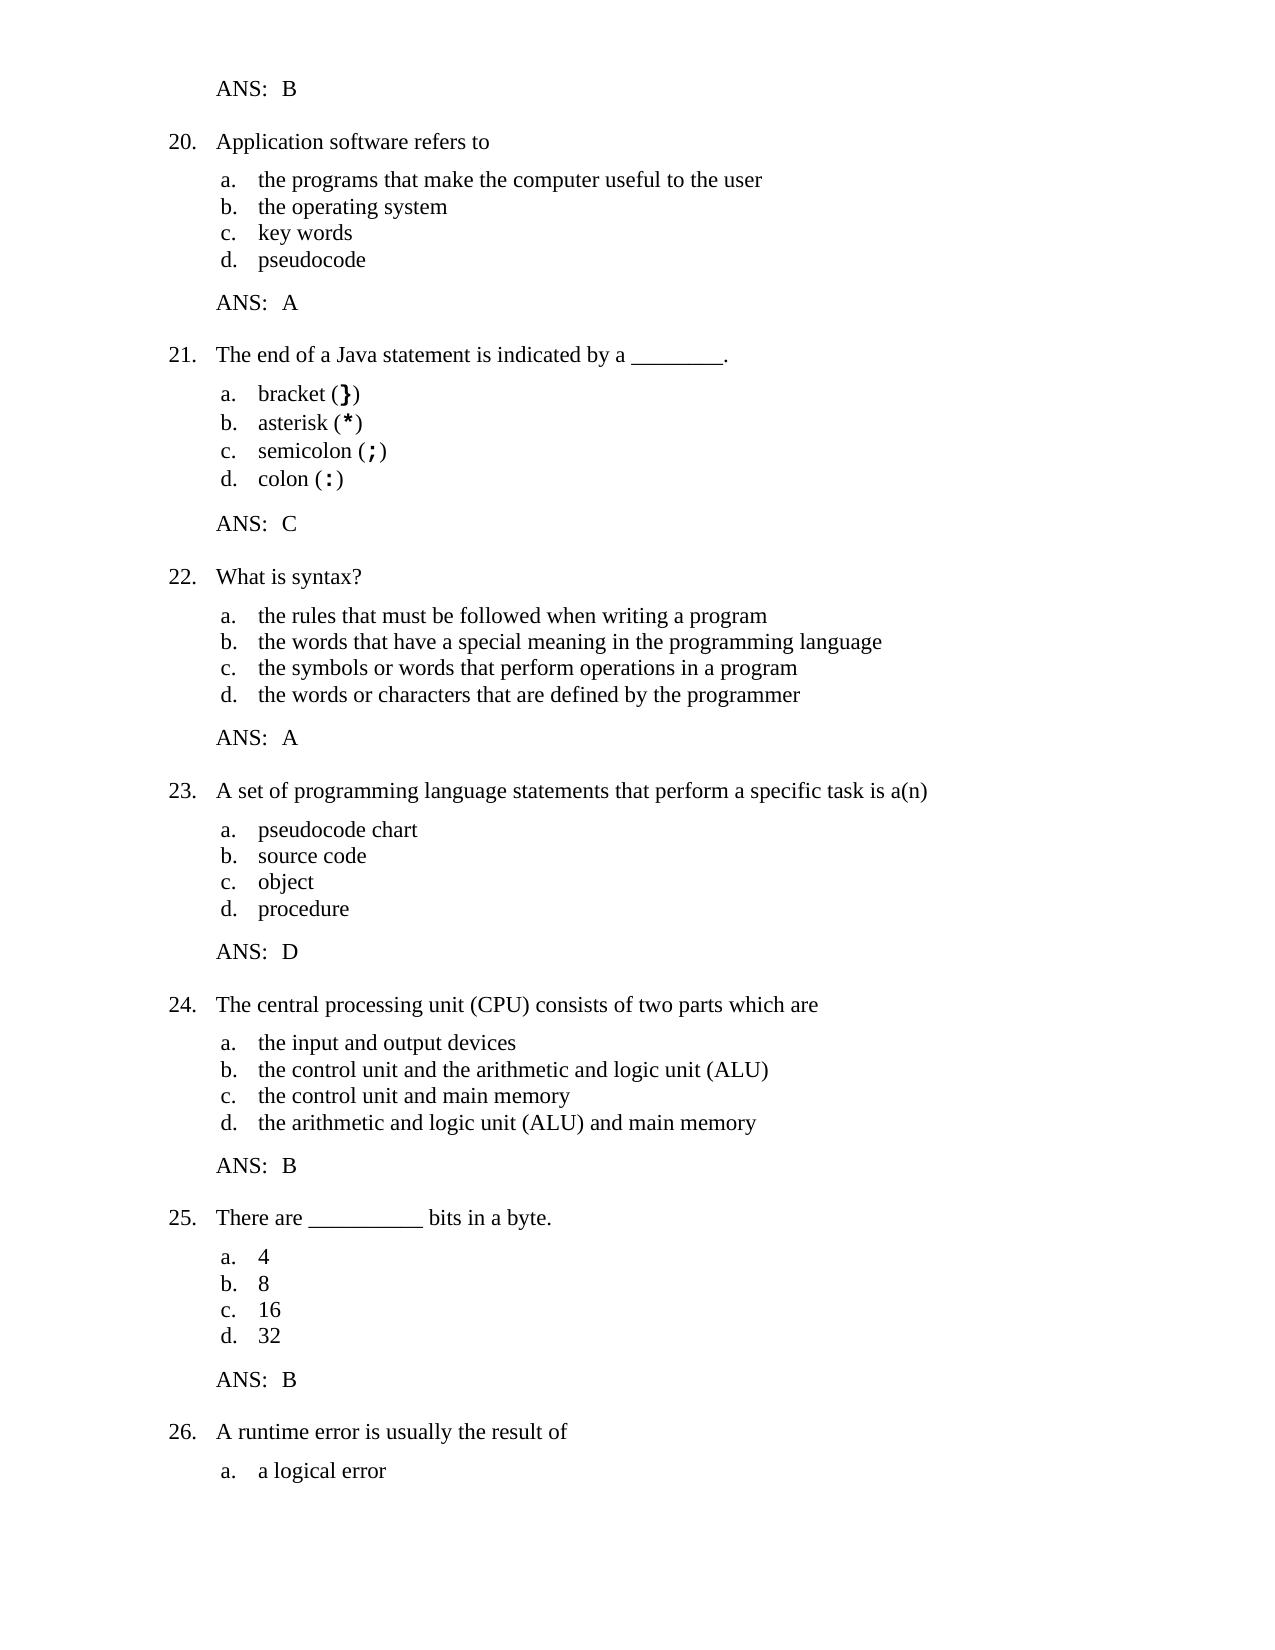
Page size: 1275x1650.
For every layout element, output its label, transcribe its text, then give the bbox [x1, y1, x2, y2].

table_cell c. [216, 219, 253, 246]
table_header pseudocode chart [253, 816, 1097, 842]
table_cell c. [216, 437, 253, 465]
table_cell b. [216, 1270, 253, 1296]
table_header a. [216, 167, 253, 193]
table_cell d. [216, 246, 253, 272]
table_header the programs that make the computer useful to the user [253, 167, 1097, 193]
table_cell c. [216, 1082, 253, 1108]
table_header a logical error [253, 1457, 1097, 1483]
table_cell b. [216, 628, 253, 654]
table_cell 16 [253, 1296, 1097, 1322]
table_cell the symbols or words that perform operations in a program [253, 655, 1097, 681]
table_cell the words that have a special meaning in the programming language [253, 628, 1097, 654]
table_cell the control unit and main memory [253, 1082, 1097, 1108]
table_cell the arithmetic and logic unit (ALU) and main memory [253, 1109, 1097, 1135]
table_cell pseudocode [253, 246, 1097, 272]
text ANS: B [216, 1152, 1162, 1178]
table_cell 32 [253, 1323, 1097, 1349]
table_cell c. [216, 868, 253, 895]
table_cell b. [216, 1056, 253, 1082]
table_cell 8 [253, 1270, 1097, 1296]
text ANS: C [216, 510, 1162, 537]
table_cell c. [216, 655, 253, 681]
table_cell semicolon (;) [253, 437, 1097, 465]
table_cell colon (:) [253, 465, 1097, 493]
table_cell source code [253, 842, 1097, 868]
table_cell asterisk (*) [253, 409, 1097, 437]
text 22. What is syntax? [150, 563, 1162, 589]
table_header 4 [253, 1243, 1097, 1270]
table_header a. [216, 1030, 253, 1056]
table_cell b. [216, 193, 253, 219]
text 20. Application software refers to [150, 128, 1162, 154]
table_header the rules that must be followed when writing a program [253, 602, 1097, 628]
table_cell the words or characters that are defined by the programmer [253, 681, 1097, 707]
table_cell c. [216, 1296, 253, 1322]
text 24. The central processing unit (CPU) consists of two parts which are [150, 991, 1162, 1017]
table_cell procedure [253, 895, 1097, 921]
table_header a. [216, 1243, 253, 1270]
table_cell b. [216, 409, 253, 437]
text ANS: A [216, 724, 1162, 750]
text ANS: B [216, 75, 1162, 101]
text 23. A set of programming language statements that perform a specific task is a(n) [150, 777, 1162, 803]
table_cell object [253, 868, 1097, 895]
table_header a. [216, 602, 253, 628]
table_cell d. [216, 1109, 253, 1135]
table_cell the control unit and the arithmetic and logic unit (ALU) [253, 1056, 1097, 1082]
table_cell b. [216, 842, 253, 868]
table_header a. [216, 1457, 253, 1483]
table_header the input and output devices [253, 1030, 1097, 1056]
table_header a. [216, 380, 253, 409]
table_cell d. [216, 681, 253, 707]
table_header bracket (}) [253, 380, 1097, 409]
table_cell d. [216, 465, 253, 493]
table_header a. [216, 816, 253, 842]
table_cell d. [216, 1323, 253, 1349]
text ANS: B [216, 1366, 1162, 1392]
text 25. There are __________ bits in a byte. [150, 1204, 1162, 1231]
text 26. A runtime error is usually the result of [150, 1418, 1162, 1445]
table_cell the operating system [253, 193, 1097, 219]
table_cell d. [216, 895, 253, 921]
table_cell key words [253, 219, 1097, 246]
text ANS: D [216, 938, 1162, 964]
text 21. The end of a Java statement is indicated by a ________. [150, 342, 1162, 368]
text ANS: A [216, 289, 1162, 315]
